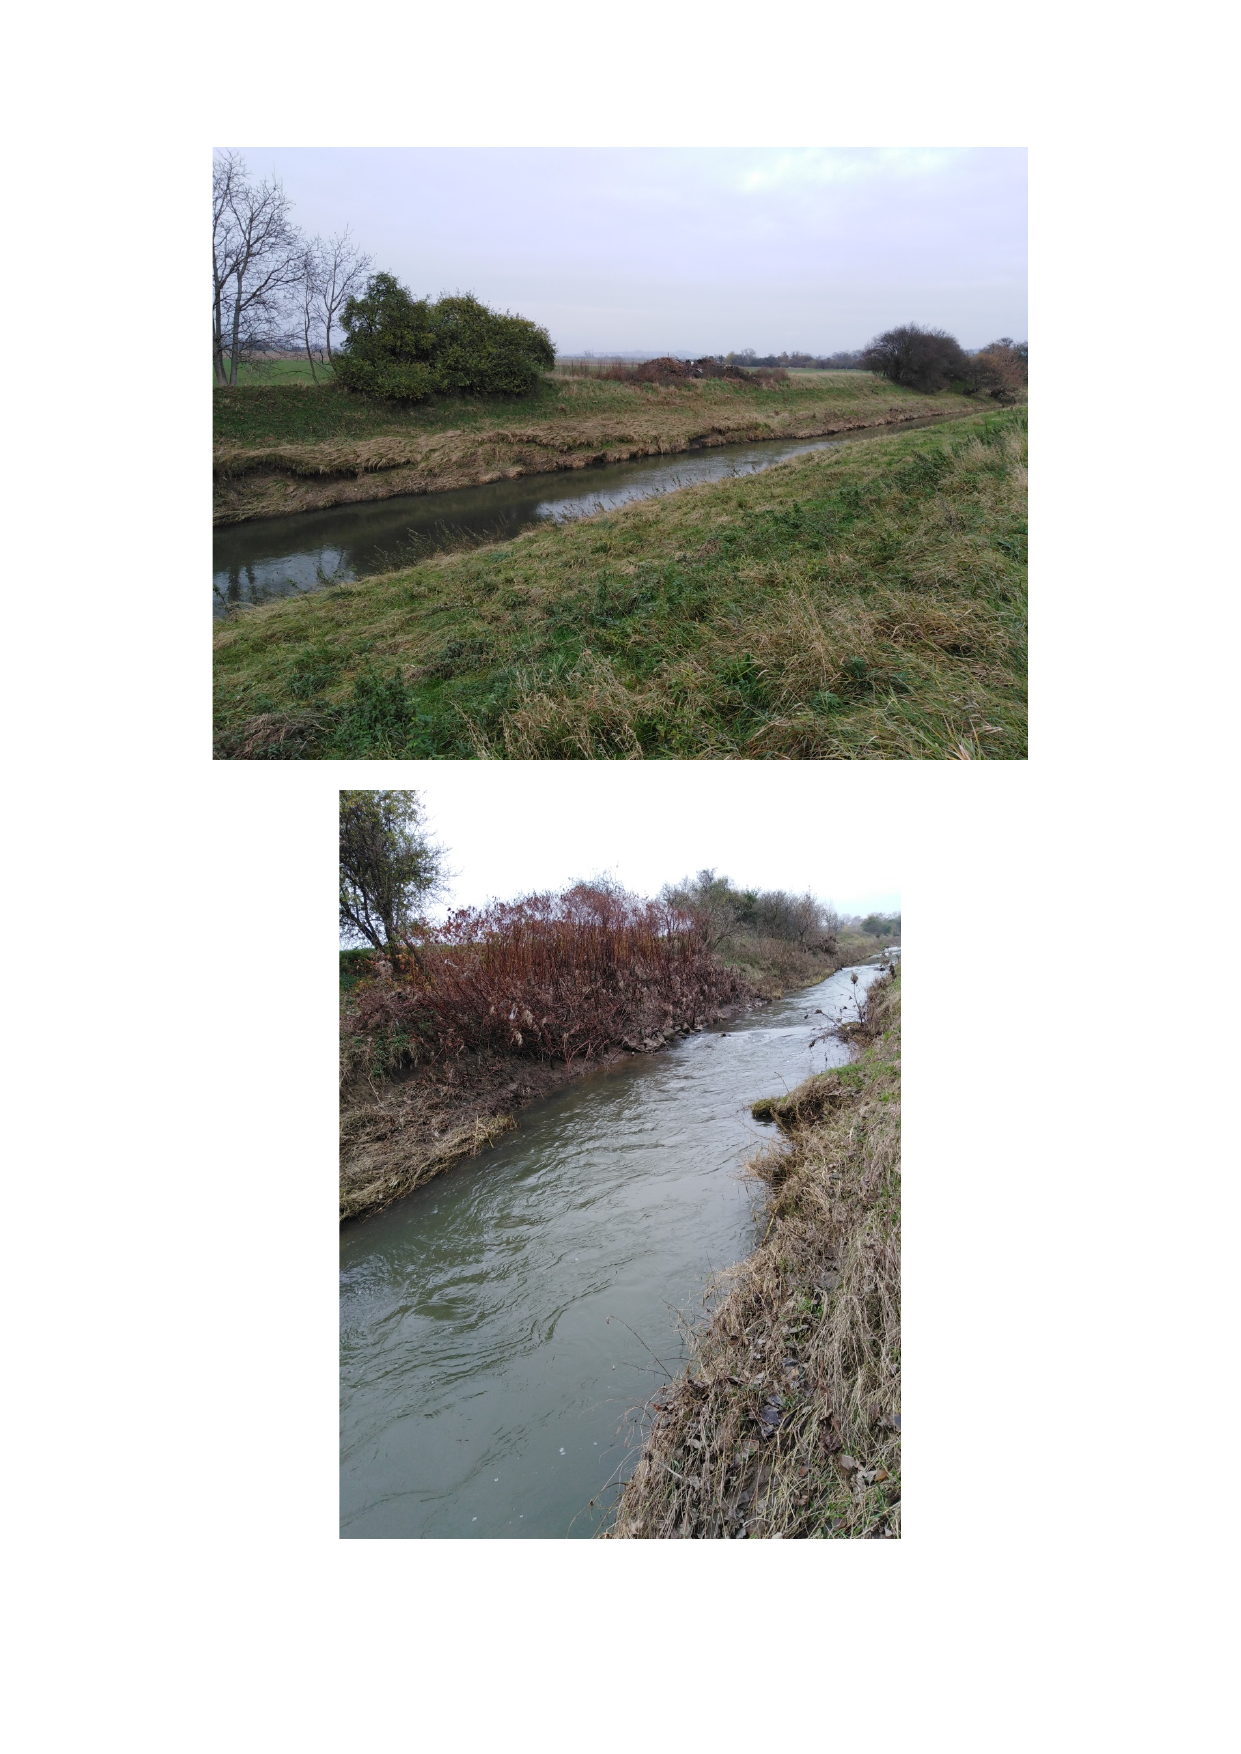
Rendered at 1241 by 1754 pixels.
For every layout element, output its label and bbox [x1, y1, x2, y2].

picture [339, 790, 901, 1539]
picture [212, 147, 1028, 760]
